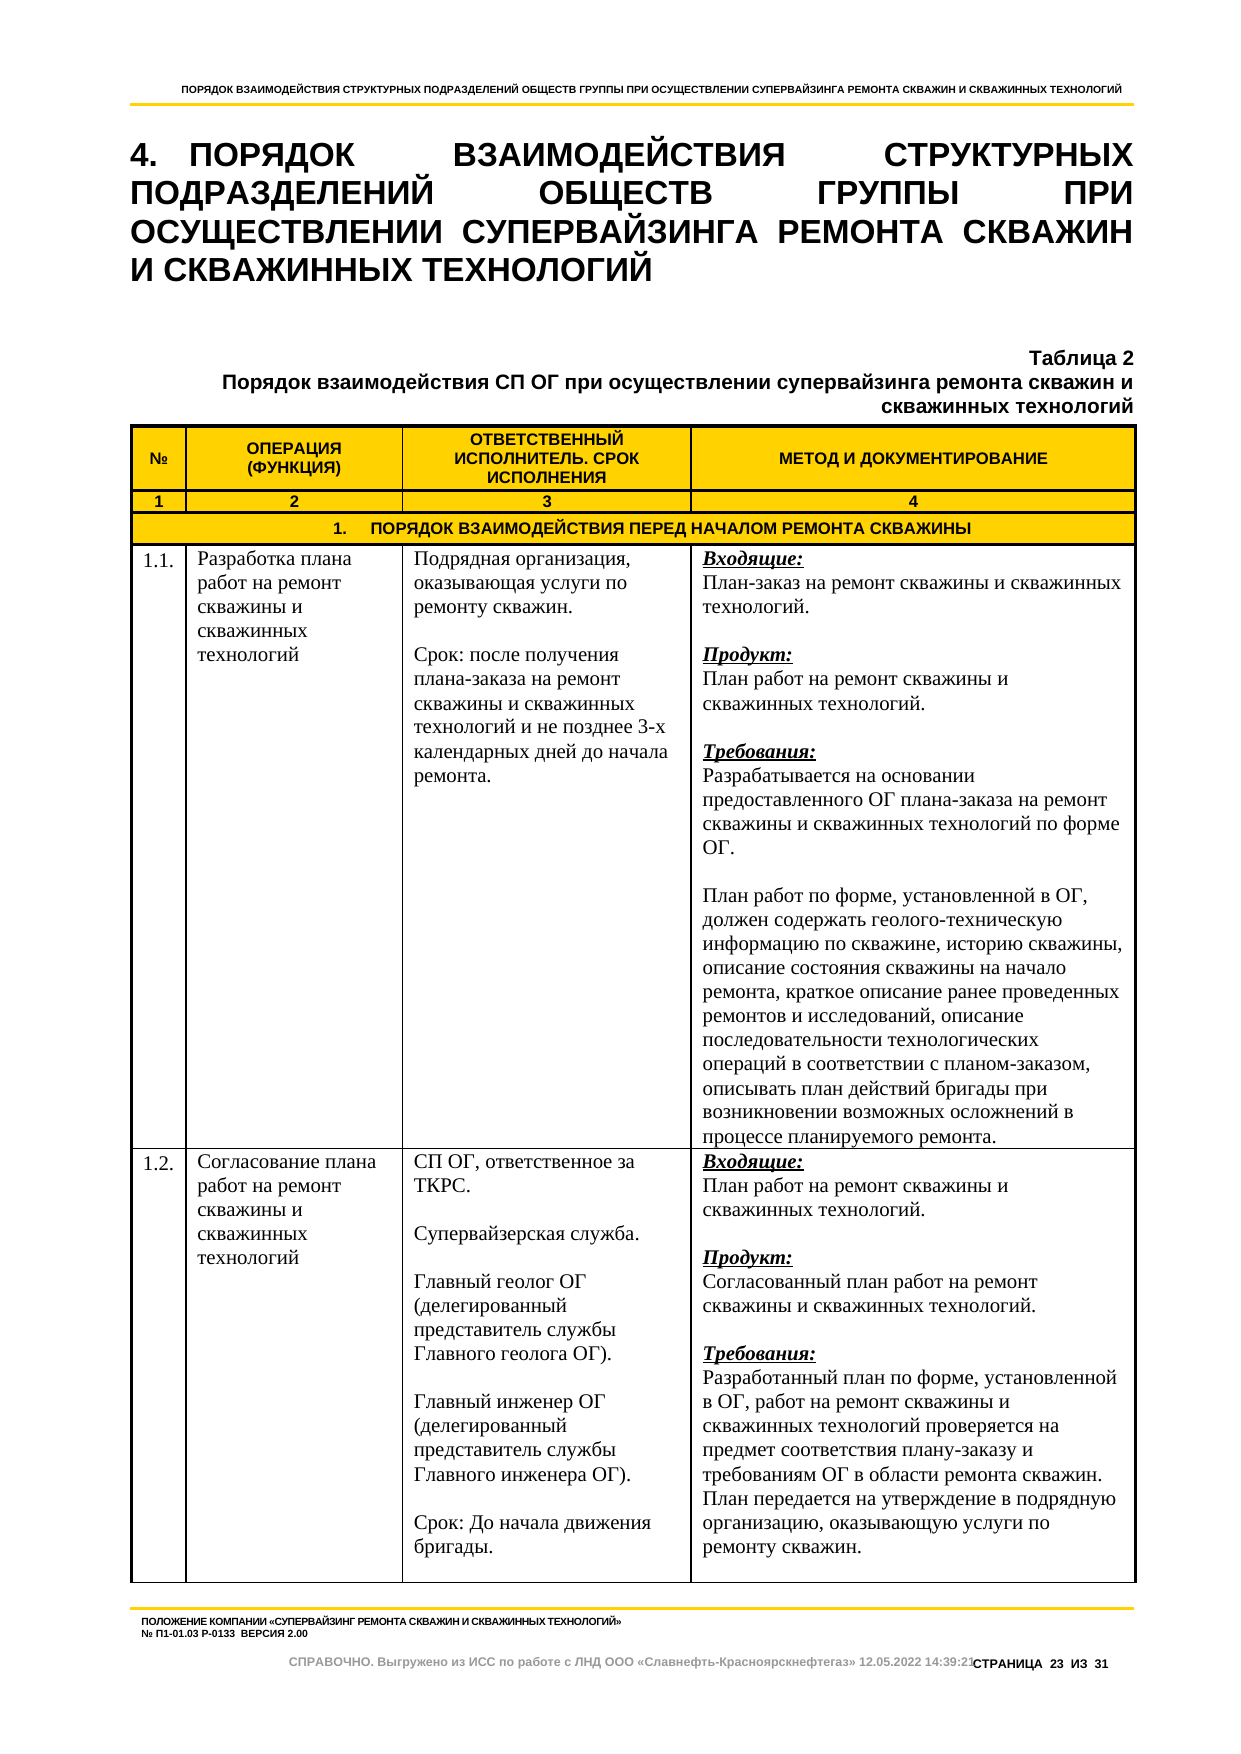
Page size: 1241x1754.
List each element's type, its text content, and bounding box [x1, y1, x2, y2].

table_cell 2 [187, 492, 402, 511]
text Таблица 2 [130, 346, 1134, 370]
text Порядок взаимодействия СП ОГ при осуществлении супервайзинга ремонта скважин и скважинных технологий [130, 370, 1134, 418]
table_cell 1.1. [133, 546, 185, 1148]
table_header ОТВЕТСТВЕННЫЙ Исполнитель. Срок исполнения [403, 428, 690, 489]
table_cell Подрядная организация, оказывающая услуги по ремонту скважин. Срок: после получения плана-заказа на ремонт скважины и скважинных технологий и не позднее 3-х календарных дней до начала ремонта. [403, 546, 690, 1148]
table_cell 1.2. [133, 1149, 185, 1582]
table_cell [187, 1149, 402, 1582]
list ПОРЯДОК ВЗАИМОДЕЙСТВИЯ СТРУКТУРНЫХ ПОДРАЗДЕЛЕНИЙ ОБЩЕСТВ ГРУППЫ ПРИ ОСУЩЕСТВЛЕНИИ СУПЕРВАЙЗИНГА РЕМОНТА СКВАЖИН И СКВАЖИННЫХ ТЕХНОЛОГИЙ [130, 135, 1134, 289]
table_header МЕТОД И ДОКУМЕНТИРОВАНИЕ [692, 428, 1134, 489]
table_cell Разработка плана работ на ремонт скважины и скважинных технологий [187, 546, 402, 1148]
table_header ОПЕРАЦИЯ (ФУНКЦИЯ) [187, 428, 402, 489]
table_cell 1 [133, 492, 185, 511]
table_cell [692, 1149, 1134, 1582]
table_cell Входящие: План-заказ на ремонт скважины и скважинных технологий. Продукт: План работ на ремонт скважины и скважинных технологий. Требования: Разрабатывается на основании предоставленного ОГ плана-заказа на ремонт скважины и скважинных технологий по форме ОГ. План работ по форме, установленной в ОГ, должен содержать геолого-техническую информацию по скважине, историю скважины, описание состояния скважины на начало ремонта, краткое описание ранее проведенных ремонтов и исследований, описание последовательности технологических операций в соответствии с планом-заказом, описывать план действий бригады при возникновении возможных осложнений в процессе планируемого ремонта. [692, 546, 1134, 1148]
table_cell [403, 1149, 690, 1582]
table_cell Порядок взаимодействия перед началом ремонта скважины [133, 514, 1134, 543]
table_cell 4 [692, 492, 1134, 511]
table_header № [133, 428, 185, 489]
table_cell 3 [403, 492, 690, 511]
